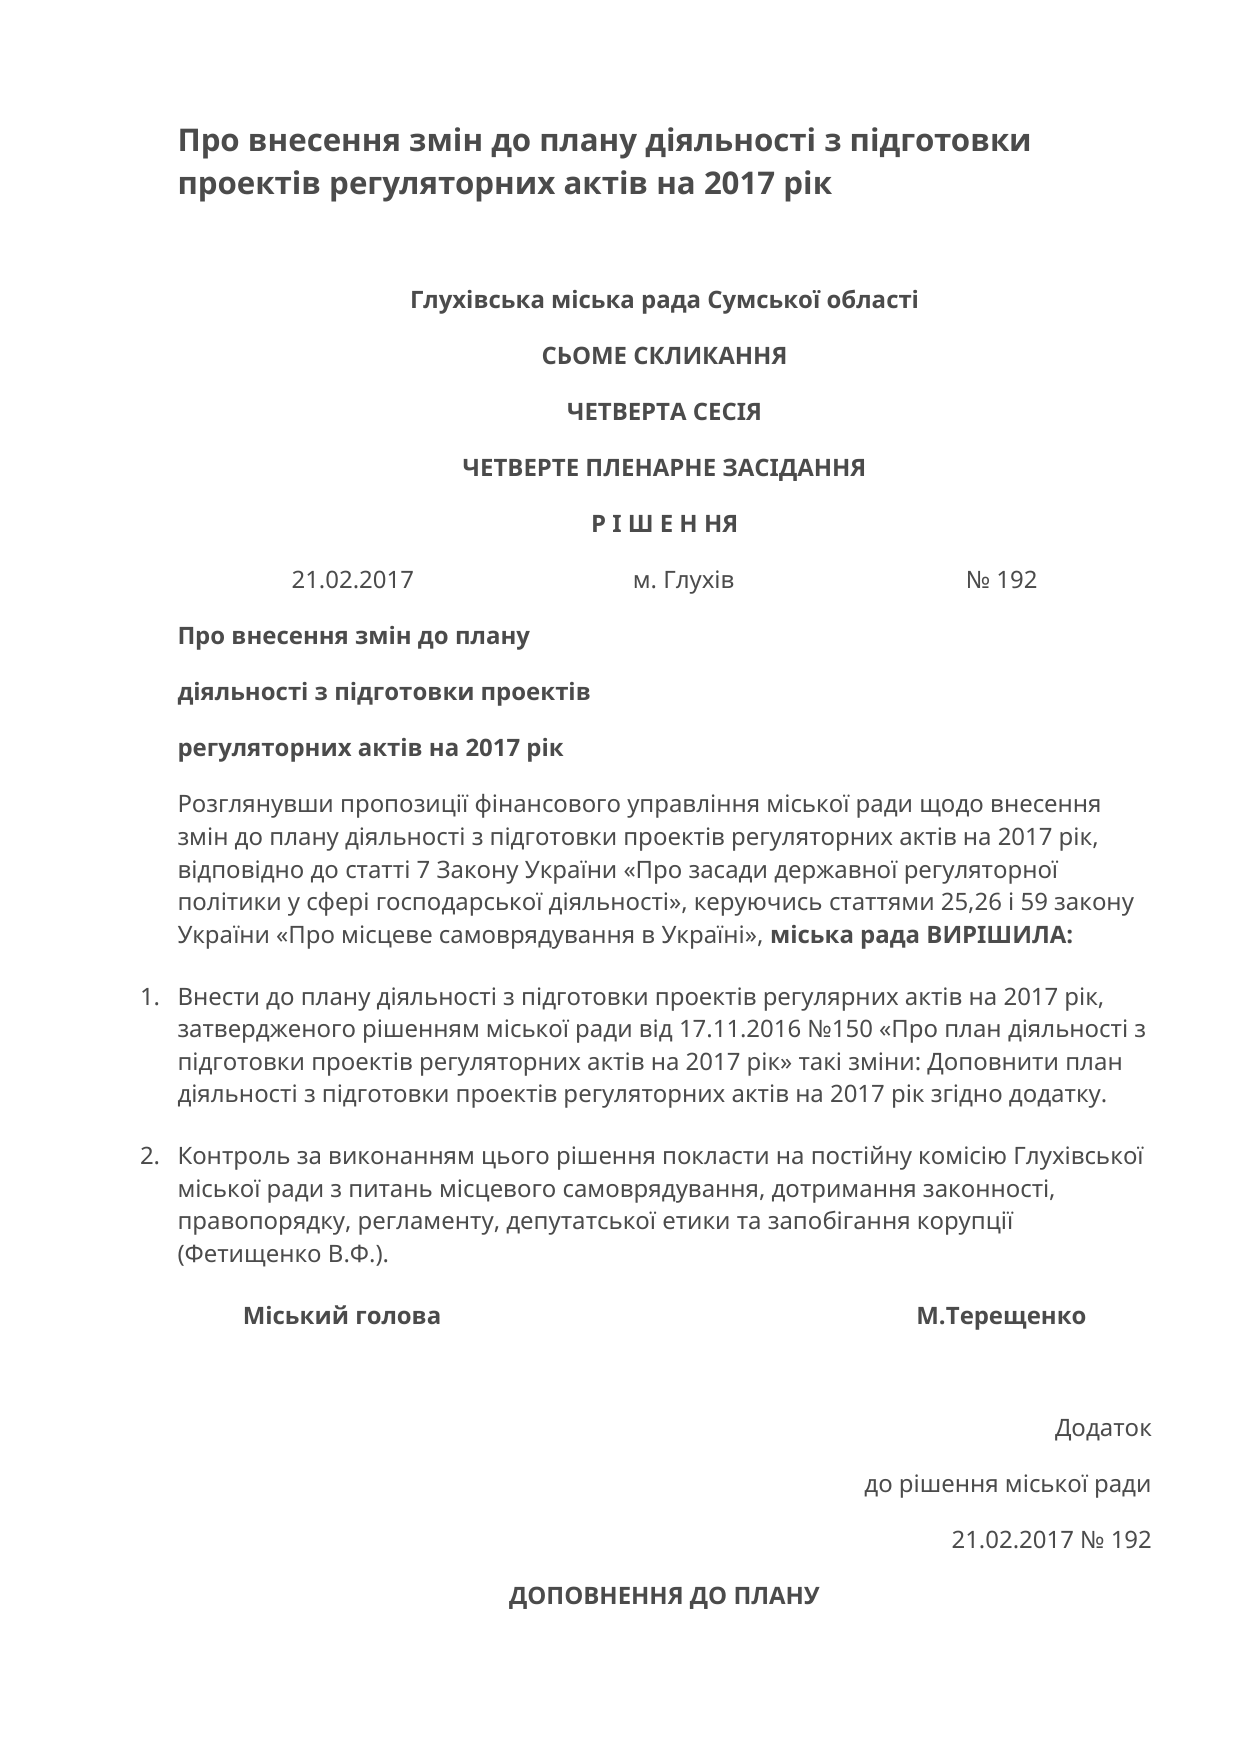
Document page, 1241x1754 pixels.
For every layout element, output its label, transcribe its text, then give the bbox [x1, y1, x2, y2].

text 21.02.2017 № 192 [177, 1523, 1152, 1555]
list Контроль за виконанням цього рішення покласти на постійну комісію Глухівської міської ради з питань місцевого самоврядування, дотримання законності, правопорядку, регламенту, депутатської етики та запобігання корупції (Фетищенко В.Ф.). [140, 1139, 1152, 1269]
text регуляторних актів на 2017 рік [177, 731, 1152, 764]
text СЬОМЕ СКЛИКАННЯ [177, 339, 1152, 371]
text до рішення міської ради [177, 1467, 1152, 1499]
text Про внесення змін до плану діяльності з підготовки проектів регуляторних актів на 2017 рік [177, 118, 1152, 203]
text ЧЕТВЕРТЕ ПЛЕНАРНЕ ЗАСІДАННЯ [177, 451, 1152, 483]
text ЧЕТВЕРТА СЕСІЯ [177, 395, 1152, 427]
text діяльності з підготовки проектів [177, 675, 1152, 708]
text Глухівська міська рада Сумської області [177, 283, 1152, 315]
text Про внесення змін до плану [177, 619, 1152, 652]
text 21.02.2017 м. Глухів № 192 [177, 563, 1152, 596]
list Внести до плану діяльності з підготовки проектів регулярних актів на 2017 рік, затвердженого рішенням міської ради від 17.11.2016 №150 «Про план діяльності з підготовки проектів регуляторних актів на 2017 рік» такі зміни: Доповнити план діяльності з підготовки проектів регуляторних актів на 2017 рік згідно додатку. [140, 979, 1152, 1110]
text Р І Ш Е Н НЯ [177, 507, 1152, 539]
text Міський голова М.Терещенко [177, 1298, 1152, 1331]
text ДОПОВНЕННЯ ДО ПЛАНУ [177, 1579, 1152, 1611]
text Додаток [177, 1411, 1152, 1443]
text Розглянувши пропозиції фінансового управління міської ради щодо внесення змін до плану діяльності з підготовки проектів регуляторних актів на 2017 рік, відповідно до статті 7 Закону України «Про засади державної регуляторної політики у сфері господарської діяльності», керуючись статтями 25,26 і 59 закону України «Про місцеве самоврядування в Україні», міська рада ВИРІШИЛА: [177, 787, 1152, 950]
